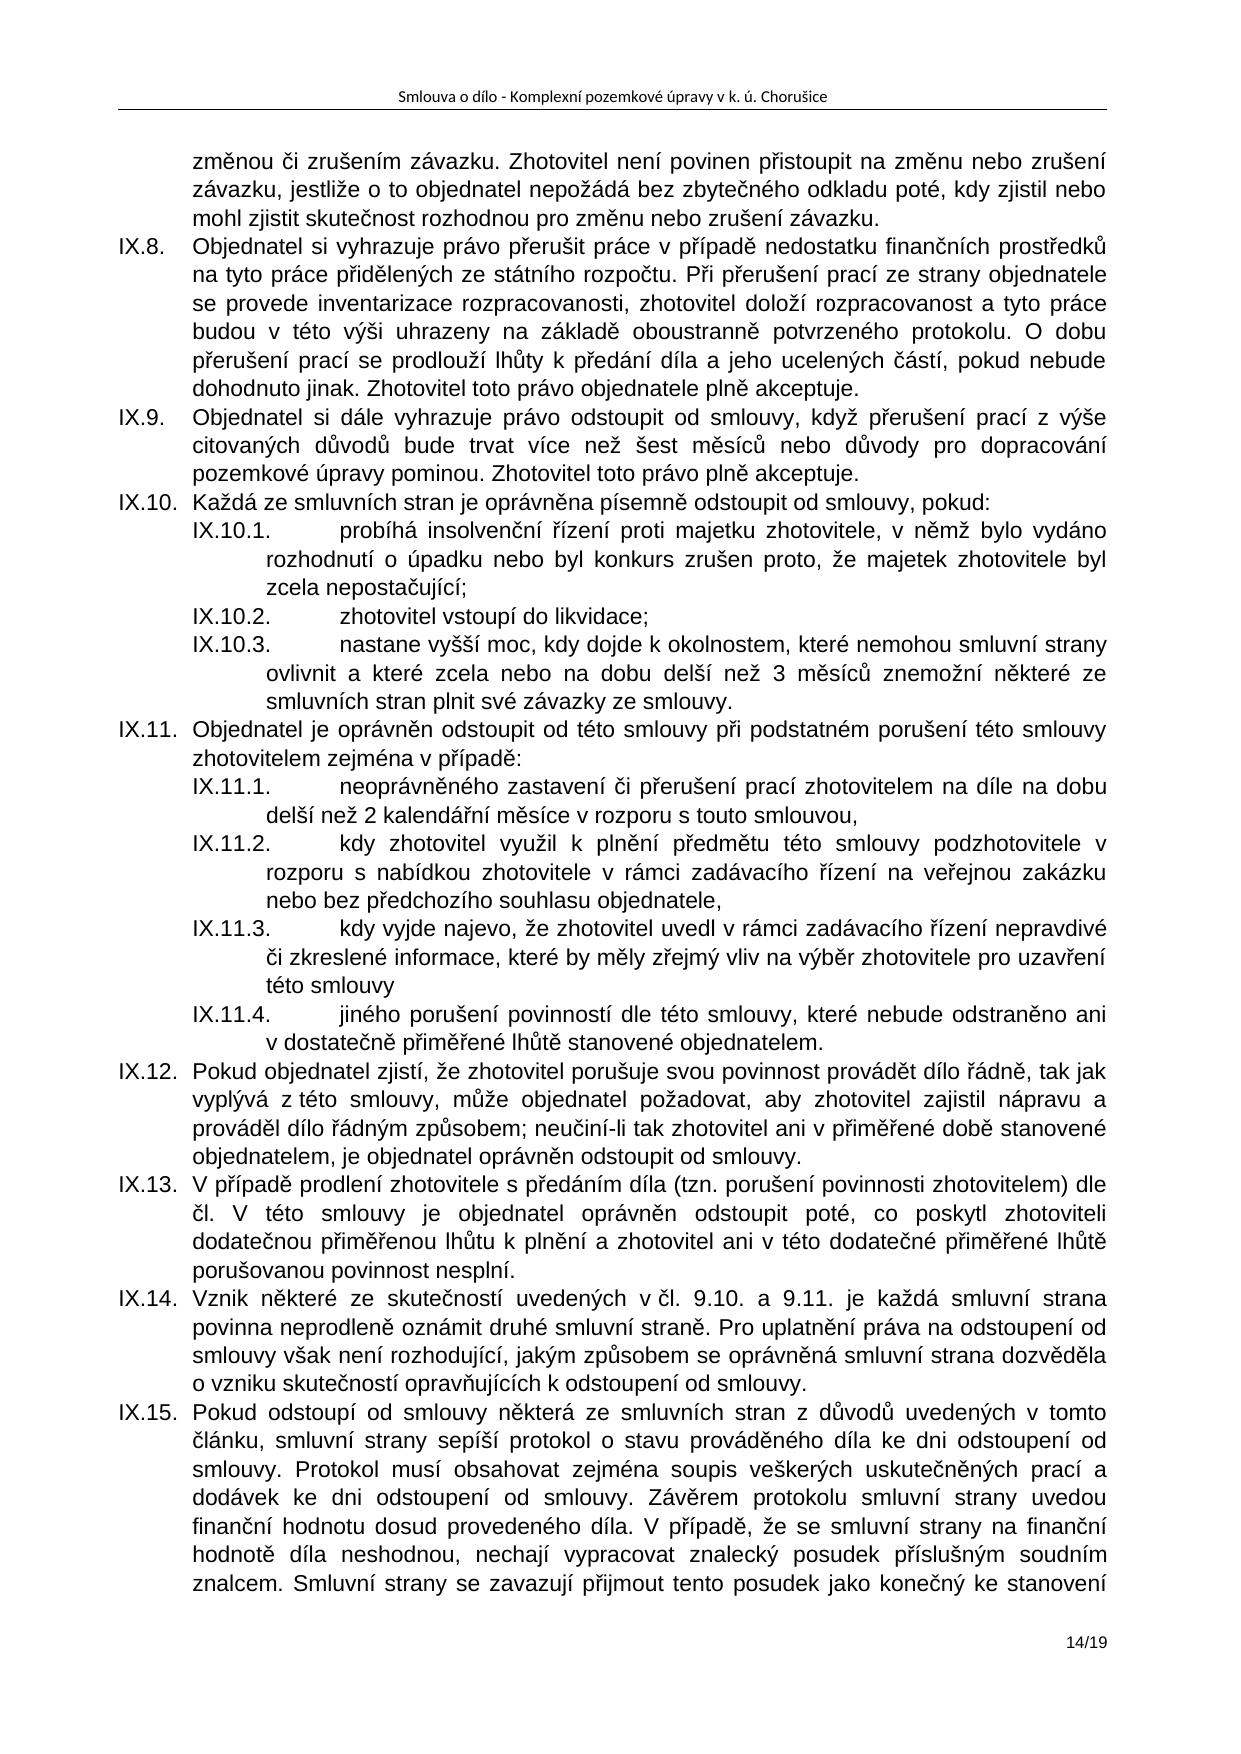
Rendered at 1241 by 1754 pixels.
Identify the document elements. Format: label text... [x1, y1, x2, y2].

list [118, 1399, 1107, 1596]
list Vznik některé ze skutečností uvedených v čl. 9.10. a 9.11. je každá smluvní strana povinna neprodleně oznámit druhé smluvní straně. Pro uplatnění práva na odstoupení od smlouvy však není rozhodující, jakým způsobem se oprávněná smluvní strana dozvěděla o vzniku skutečností opravňujících k odstoupení od smlouvy. [118, 1285, 1107, 1397]
text kdy vyjde najevo, že zhotovitel uvedl v rámci zadávacího řízení nepravdivé či zkreslené informace, které by měly zřejmý vliv na výběr zhotovitele pro uzavření této smlouvy [192, 915, 1107, 999]
list Objednatel si vyhrazuje právo přerušit práce v případě nedostatku finančních prostředků na tyto práce přidělených ze státního rozpočtu. Při přerušení prací ze strany objednatele se provede inventarizace rozpracovanosti, zhotovitel doloží rozpracovanost a tyto práce budou v této výši uhrazeny na základě oboustranně potvrzeného protokolu. O dobu přerušení prací se prodlouží lhůty k předání díla a jeho ucelených částí, pokud nebude dohodnuto jinak. Zhotovitel toto právo objednatele plně akceptuje. [118, 233, 1107, 401]
list Pokud objednatel zjistí, že zhotovitel porušuje svou povinnost provádět dílo řádně, tak jak vyplývá z této smlouvy, může objednatel požadovat, aby zhotovitel zajistil nápravu a prováděl dílo řádným způsobem; neučiní-li tak zhotovitel ani v přiměřené době stanovené objednatelem, je objednatel oprávněn odstoupit od smlouvy. [118, 1058, 1107, 1169]
text jiného porušení povinností dle této smlouvy, které nebude odstraněno ani v dostatečně přiměřené lhůtě stanovené objednatelem. [192, 1001, 1107, 1056]
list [118, 148, 1107, 231]
list Objednatel si dále vyhrazuje právo odstoupit od smlouvy, když přerušení prací z výše citovaných důvodů bude trvat více než šest měsíců nebo důvody pro dopracování pozemkové úpravy pominou. Zhotovitel toto právo plně akceptuje. [118, 403, 1107, 487]
text zhotovitel vstoupí do likvidace; [192, 603, 1107, 629]
text probíhá insolvenční řízení proti majetku zhotovitele, v němž bylo vydáno rozhodnutí o úpadku nebo byl konkurs zrušen proto, že majetek zhotovitele byl zcela nepostačující; [192, 517, 1107, 601]
text nastane vyšší moc, kdy dojde k okolnostem, které nemohou smluvní strany ovlivnit a které zcela nebo na dobu delší než 3 měsíců znemožní některé ze smluvních stran plnit své závazky ze smlouvy. [192, 631, 1107, 714]
list V případě prodlení zhotovitele s předáním díla (tzn. porušení povinnosti zhotovitelem) dle čl. V této smlouvy je objednatel oprávněn odstoupit poté, co poskytl zhotoviteli dodatečnou přiměřenou lhůtu k plnění a zhotovitel ani v této dodatečné přiměřené lhůtě porušovanou povinnost nesplní. [118, 1171, 1107, 1283]
text neoprávněného zastavení či přerušení prací zhotovitelem na díle na dobu delší než 2 kalendářní měsíce v rozporu s touto smlouvou, [192, 773, 1107, 828]
text kdy zhotovitel využil k plnění předmětu této smlouvy podzhotovitele v rozporu s nabídkou zhotovitele v rámci zadávacího řízení na veřejnou zakázku nebo bez předchozího souhlasu objednatele, [192, 830, 1107, 913]
list Každá ze smluvních stran je oprávněna písemně odstoupit od smlouvy, pokud: [118, 489, 1107, 515]
list Objednatel je oprávněn odstoupit od této smlouvy při podstatném porušení této smlouvy zhotovitelem zejména v případě: [118, 716, 1107, 771]
